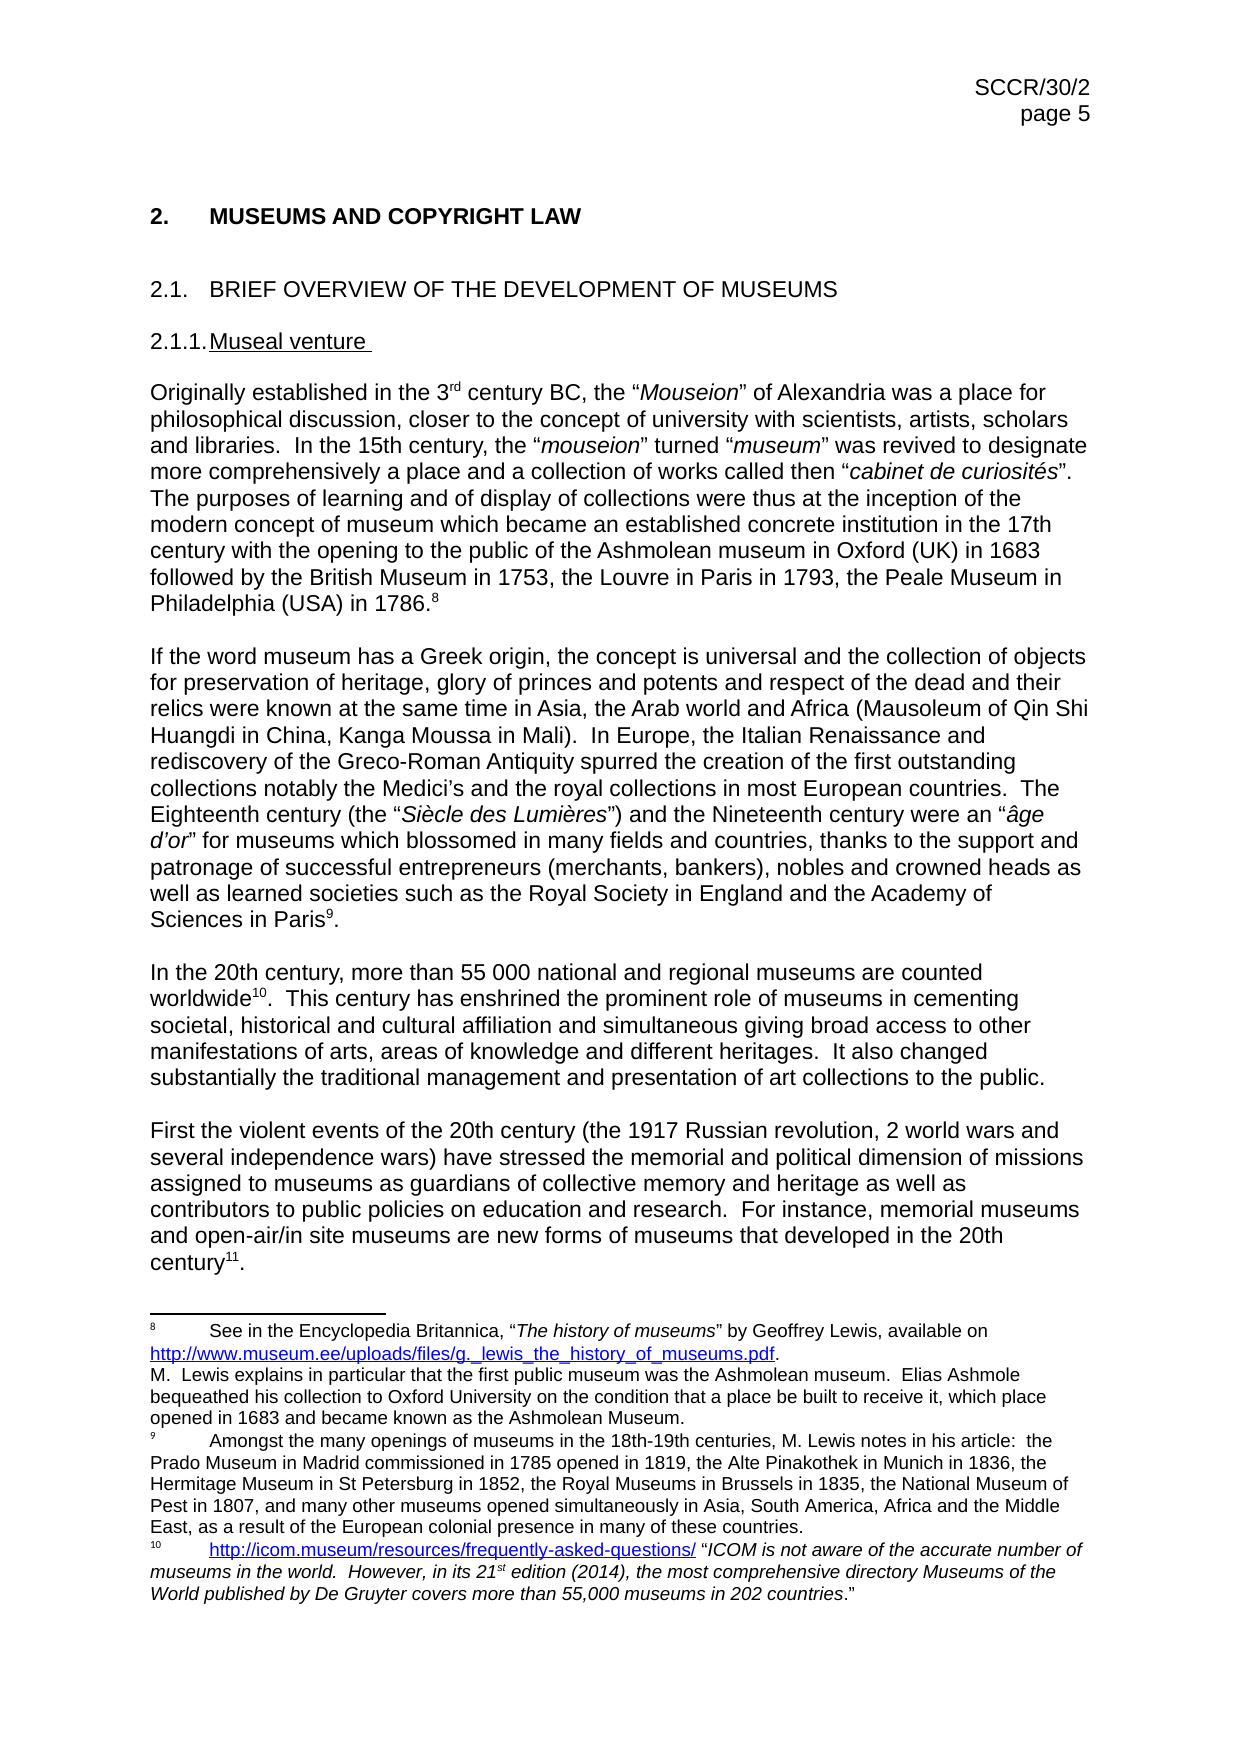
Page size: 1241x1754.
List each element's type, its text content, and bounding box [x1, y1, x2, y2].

subtitle Museal venture [150, 328, 1090, 354]
text Originally established in the 3rd century BC, the “Mouseion” of Alexandria was a place for philosophical discussion, closer to the concept of university with scientists, artists, scholars and libraries. In the 15th century, the “mouseion” turned “museum” was revived to designate more comprehensively a place and a collection of works called then “cabinet de curiosités”. The purposes of learning and of display of collections were thus at the inception of the modern concept of museum which became an established concrete institution in the 17th century with the opening to the public of the Ashmolean museum in Oxford (UK) in 1683 followed by the British Museum in 1753, the Louvre in Paris in 1793, the Peale Museum in Philadelphia (USA) in 1786. [150, 379, 1090, 616]
text If the word museum has a Greek origin, the concept is universal and the collection of objects for preservation of heritage, glory of princes and potents and respect of the dead and their relics were known at the same time in Asia, the Arab world and Africa (Mausoleum of Qin Shi Huangdi in China, Kanga Moussa in Mali). In Europe, the Italian Renaissance and rediscovery of the Greco-Roman Antiquity spurred the creation of the first outstanding collections notably the Medici’s and the royal collections in most European countries. The Eighteenth century (the “Siècle des Lumières”) and the Nineteenth century were an “âge d’or” for museums which blossomed in many fields and countries, thanks to the support and patronage of successful entrepreneurs (merchants, bankers), nobles and crowned heads as well as learned societies such as the Royal Society in England and the Academy of Sciences in Paris. [150, 643, 1090, 933]
subtitle Brief overview of the development of museums [150, 276, 1090, 303]
subtitle Museums and Copyright Law [150, 203, 1090, 229]
text In the 20th century, more than 55 000 national and regional museums are counted worldwide. This century has enshrined the prominent role of museums in cementing societal, historical and cultural affiliation and simultaneous giving broad access to other manifestations of arts, areas of knowledge and different heritages. It also changed substantially the traditional management and presentation of art collections to the public. [150, 959, 1090, 1091]
text First the violent events of the 20th century (the 1917 Russian revolution, 2 world wars and several independence wars) have stressed the memorial and political dimension of missions assigned to museums as guardians of collective memory and heritage as well as contributors to public policies on education and research. For instance, memorial museums and open-air/in site museums are new forms of museums that developed in the 20th century. [150, 1117, 1090, 1275]
